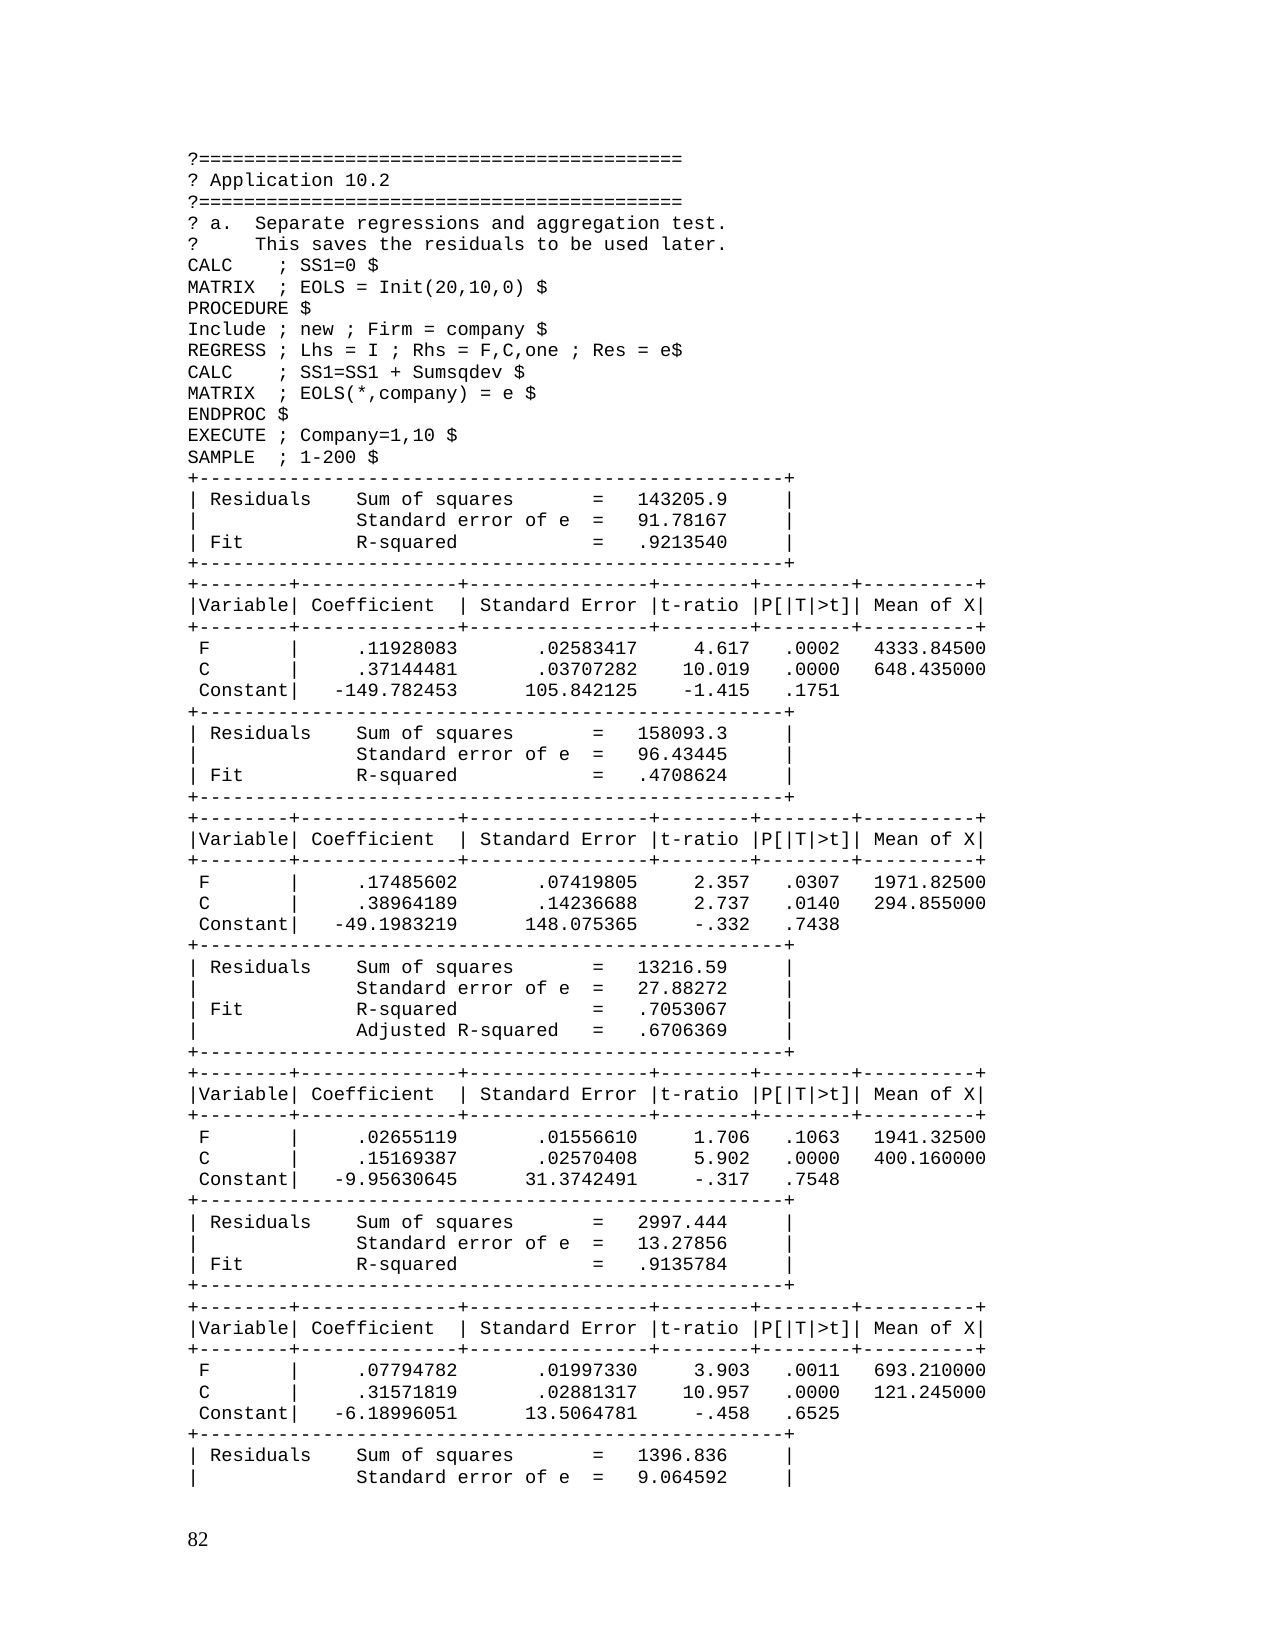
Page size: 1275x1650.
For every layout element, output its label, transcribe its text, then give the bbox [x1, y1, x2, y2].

text +--------+--------------+----------------+--------+--------+----------+ [187, 809, 1087, 830]
text +--------+--------------+----------------+--------+--------+----------+ [187, 1064, 1087, 1085]
text |Variable| Coefficient | Standard Error |t-ratio |P[|T|>t]| Mean of X| [187, 1319, 1087, 1340]
text | Standard error of e = 27.88272 | [187, 979, 1087, 1000]
text ? Application 10.2 [187, 171, 1087, 192]
text +--------+--------------+----------------+--------+--------+----------+ [187, 1340, 1087, 1361]
text +--------+--------------+----------------+--------+--------+----------+ [187, 617, 1087, 639]
text MATRIX ; EOLS = Init(20,10,0) $ [187, 277, 1087, 299]
text | Residuals Sum of squares = 143205.9 | [187, 490, 1087, 511]
text REGRESS ; Lhs = I ; Rhs = F,C,one ; Res = e$ [187, 341, 1087, 362]
text | Residuals Sum of squares = 158093.3 | [187, 724, 1087, 745]
text Include ; new ; Firm = company $ [187, 320, 1087, 341]
text C | .38964189 .14236688 2.737 .0140 00 [187, 894, 1087, 915]
text F | .11928083 .02583417 4.617 .0002 4333.84500 [187, 639, 1087, 660]
text MATRIX ; EOLS(*,company) = e $ [187, 384, 1087, 405]
text +--------+--------------+----------------+--------+--------+----------+ [187, 575, 1087, 596]
text | Standard error of e = 91.78167 | [187, 511, 1087, 532]
text Constant| -49.1983219 65 -.332 .7438 [187, 915, 1087, 936]
text +----------------------------------------------------+ [187, 1276, 1087, 1297]
text ?=========================================== [187, 192, 1087, 214]
text +--------+--------------+----------------+--------+--------+----------+ [187, 1106, 1087, 1127]
text +----------------------------------------------------+ [187, 1042, 1087, 1064]
text |Variable| Coefficient | Standard Error |t-ratio |P[|T|>t]| Mean of X| [187, 830, 1087, 851]
text |Variable| Coefficient | Standard Error |t-ratio |P[|T|>t]| Mean of X| [187, 596, 1087, 617]
text | Residuals Sum of squares = 2997.444 | [187, 1212, 1087, 1234]
text +--------+--------------+----------------+--------+--------+----------+ [187, 851, 1087, 872]
text +----------------------------------------------------+ [187, 1191, 1087, 1212]
text +----------------------------------------------------+ [187, 702, 1087, 724]
text C | .15169387 .02570408 5.902 .0000 00 [187, 1149, 1087, 1170]
text Constant| -9.95630645 31.3742491 -.317 .7548 [187, 1170, 1087, 1191]
text | Standard error of e = 9.064592 | [187, 1467, 1087, 1489]
text PROCEDURE $ [187, 299, 1087, 320]
text F | .07794782 .01997330 3.903 .0011 00 [187, 1361, 1087, 1382]
text | Fit R-squared = .7053067 | [187, 1000, 1087, 1021]
text F | .17485602 .07419805 2.357 .0307 1971.82500 [187, 872, 1087, 894]
text C | .37144481 .03707282 10.019 .0000 00 [187, 660, 1087, 681]
text | Fit R-squared = .9135784 | [187, 1255, 1087, 1276]
text ; SS1=SS1 + Sumsqdev $ [187, 362, 1087, 384]
text SAMPLE ; 1-200 $ [187, 447, 1087, 469]
text | Adjusted R-squared = .6706369 | [187, 1021, 1087, 1042]
text +----------------------------------------------------+ [187, 936, 1087, 957]
text EXECUTE ; Company=1,10 $ [187, 426, 1087, 447]
text | Standard error of e = 13.27856 | [187, 1234, 1087, 1255]
text | Fit R-squared = .4708624 | [187, 766, 1087, 787]
text ; SS1=0 $ [187, 256, 1087, 277]
text +----------------------------------------------------+ [187, 787, 1087, 809]
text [187, 1425, 1087, 1446]
text C | .31571819 .02881317 10.957 .0000 00 [187, 1382, 1087, 1404]
text ?=========================================== [187, 150, 1087, 171]
text | Fit R-squared = .9213540 | [187, 532, 1087, 554]
text +----------------------------------------------------+ [187, 469, 1087, 490]
text Constant| -6.18996051 13.5064781 -.458 .6525 [187, 1404, 1087, 1425]
text ? This saves the residuals to be used later. [187, 235, 1087, 256]
text +--------+--------------+----------------+--------+--------+----------+ [187, 1297, 1087, 1319]
text F | .02655119 .01556610 1.706 .1063 1941.32500 [187, 1127, 1087, 1149]
text |Variable| Coefficient | Standard Error |t-ratio |P[|T|>t]| Mean of X| [187, 1085, 1087, 1106]
text | Residuals Sum of squares = 1396.836 | [187, 1446, 1087, 1467]
text | Standard error of e = 96.43445 | [187, 745, 1087, 766]
text +----------------------------------------------------+ [187, 554, 1087, 575]
text | Residuals Sum of squares = 13216.59 | [187, 957, 1087, 979]
text ? a. Separate regressions and aggregation test. [187, 214, 1087, 235]
text Constant| -149.782453 25 -1.415 .1751 [187, 681, 1087, 702]
text ENDPROC $ [187, 405, 1087, 426]
